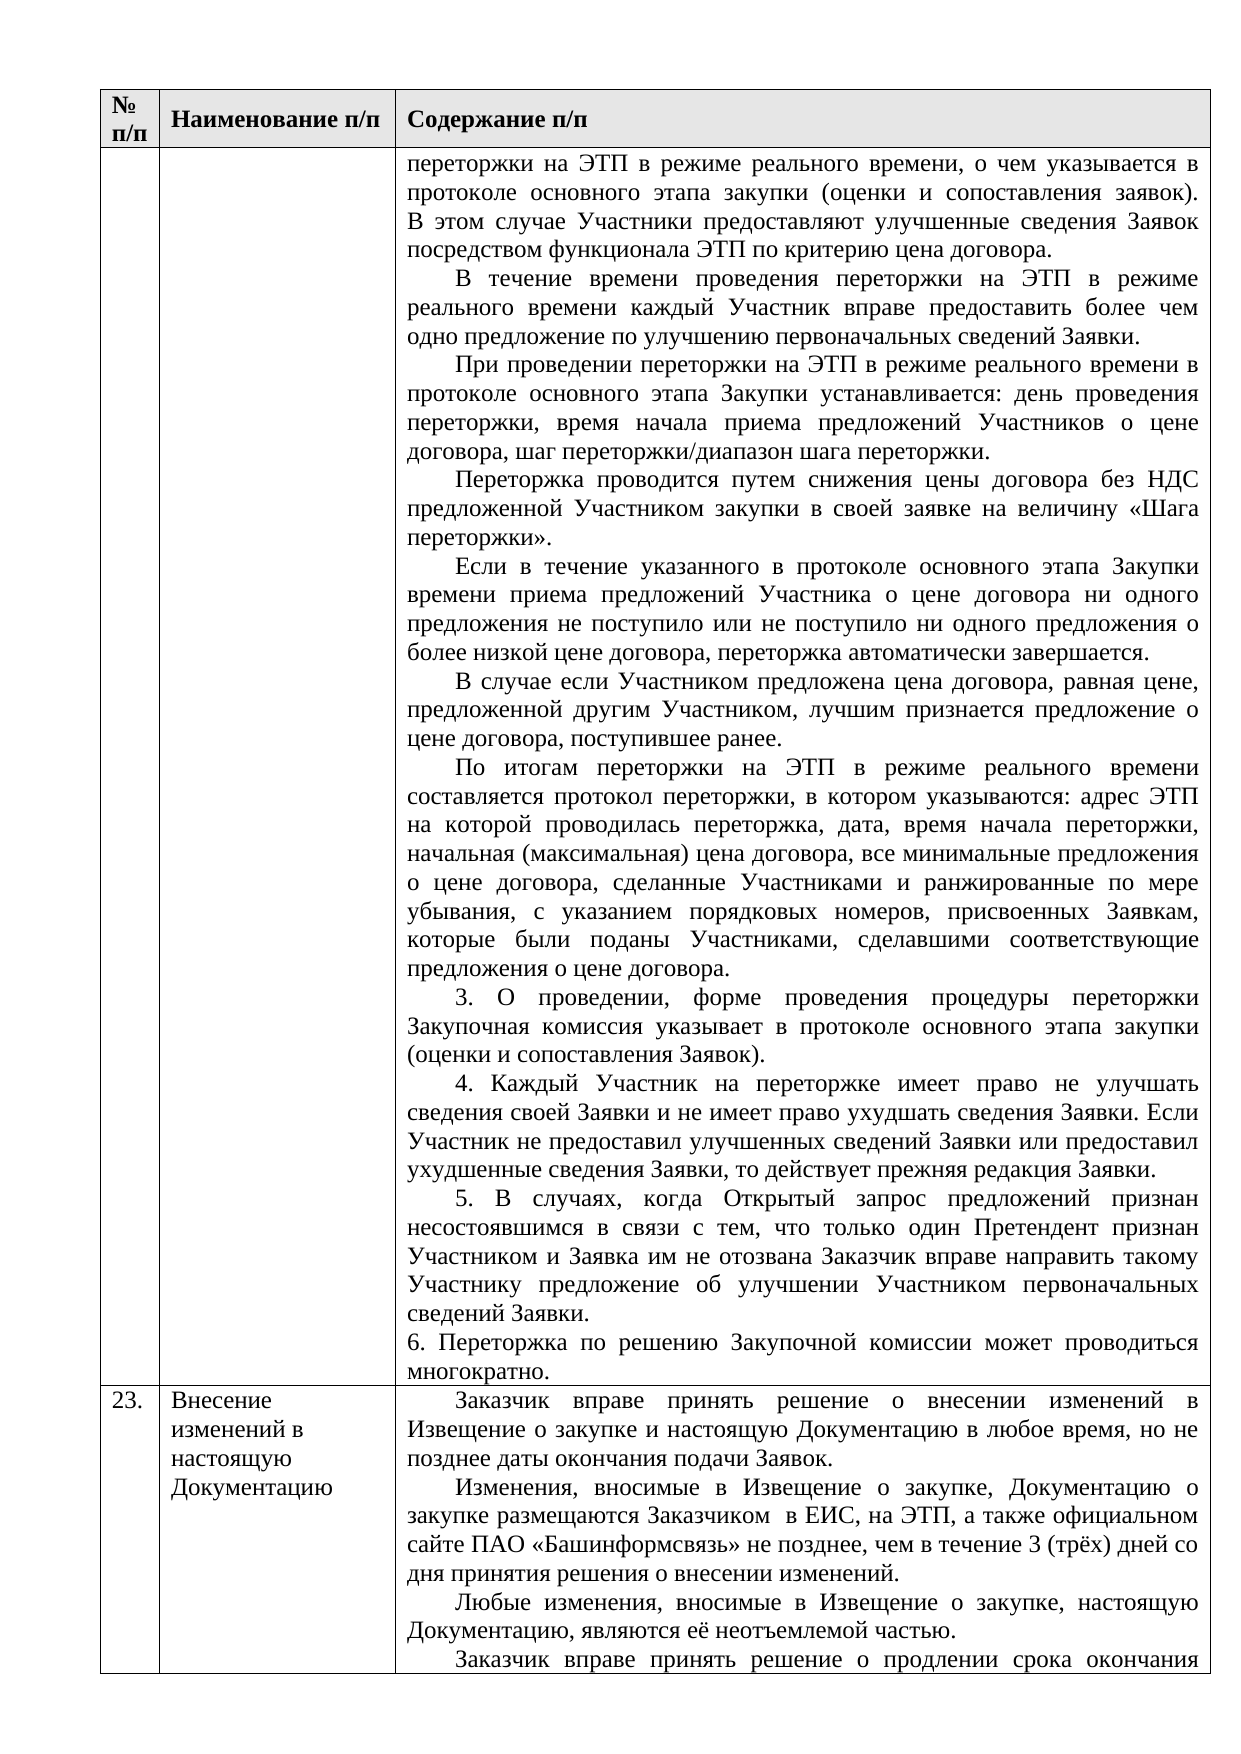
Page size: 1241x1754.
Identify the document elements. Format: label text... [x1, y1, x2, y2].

table_header Наименование п/п [160, 90, 395, 147]
table_header Содержание п/п [396, 90, 1210, 147]
table_cell [101, 1386, 159, 1673]
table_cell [396, 148, 1210, 1384]
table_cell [160, 148, 395, 1384]
table_cell [101, 148, 159, 1384]
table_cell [160, 1386, 395, 1673]
table_header № п/п [101, 90, 159, 147]
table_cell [396, 1386, 1210, 1673]
